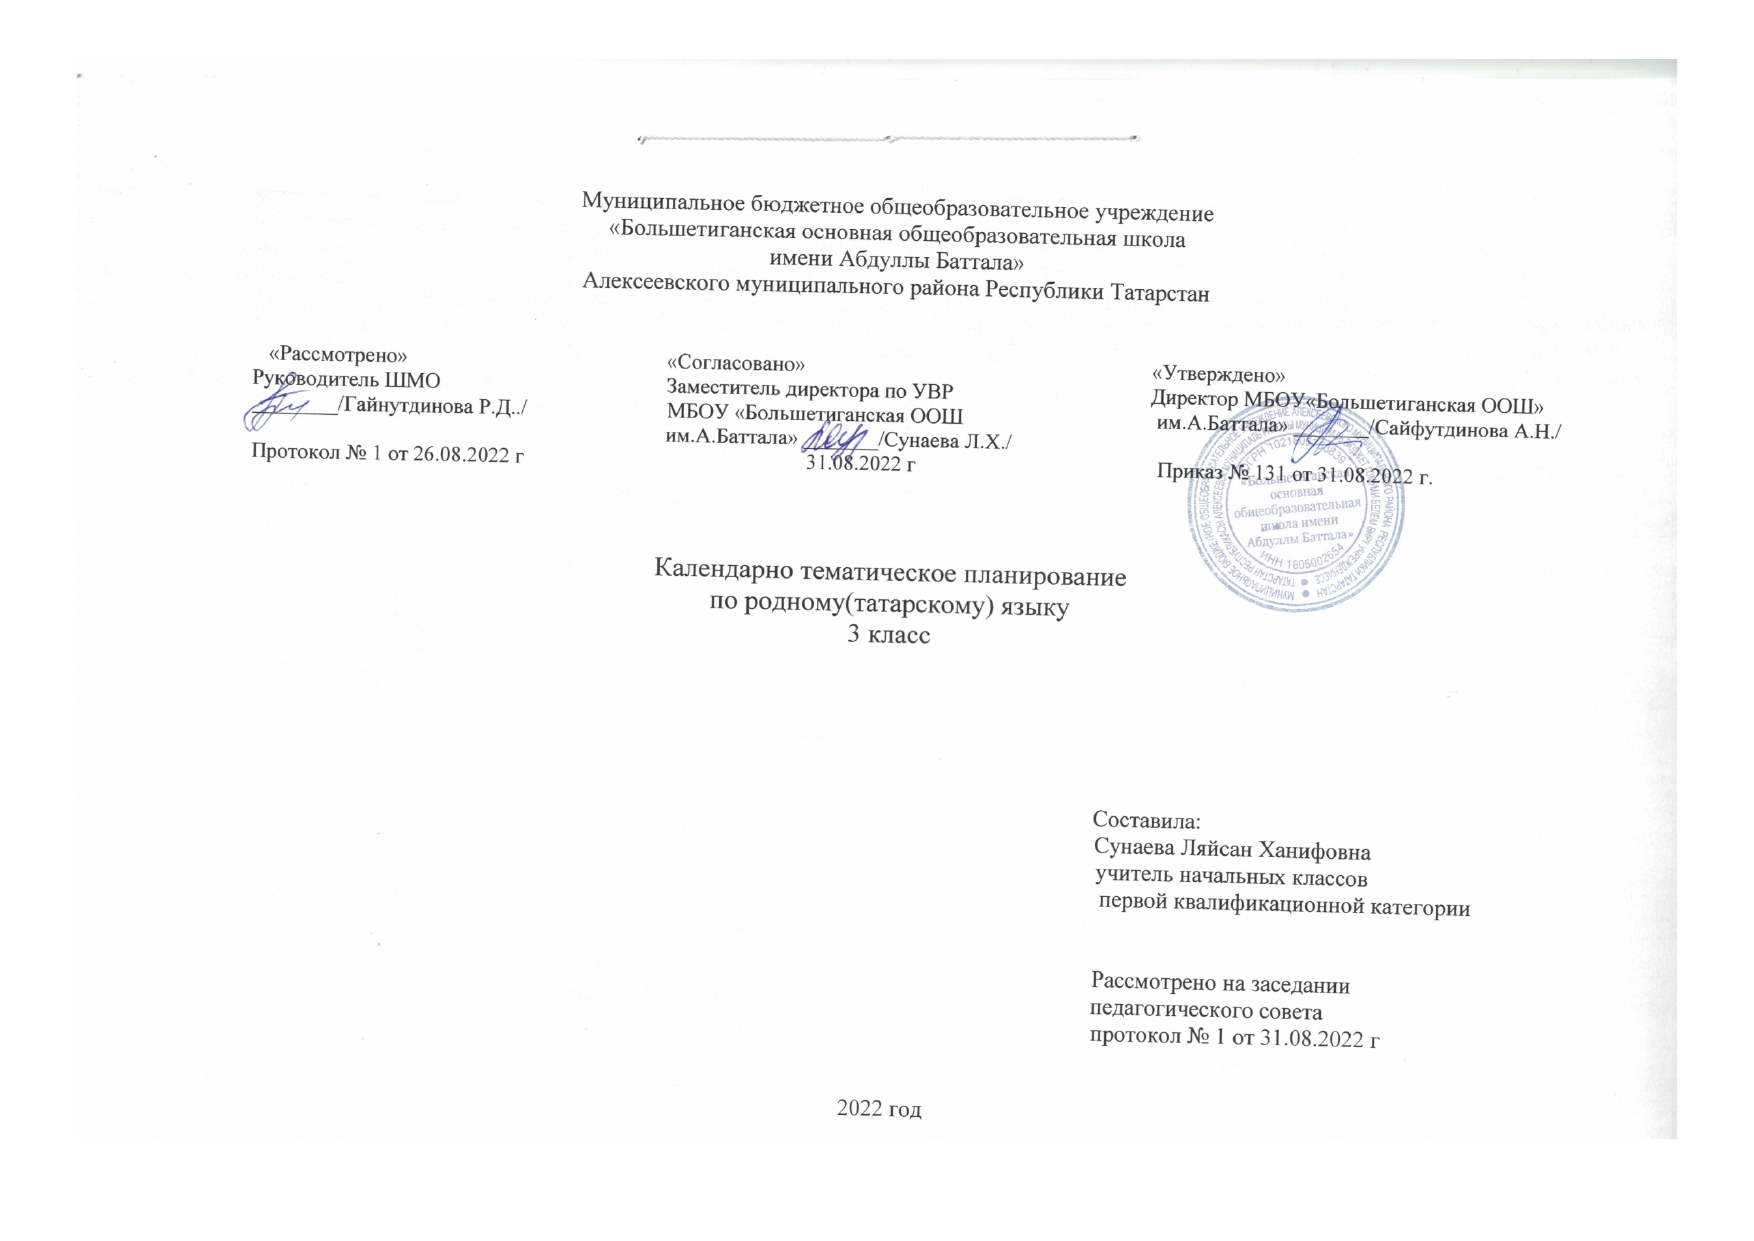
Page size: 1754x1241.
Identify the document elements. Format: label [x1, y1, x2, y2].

picture [76, 59, 1678, 1139]
